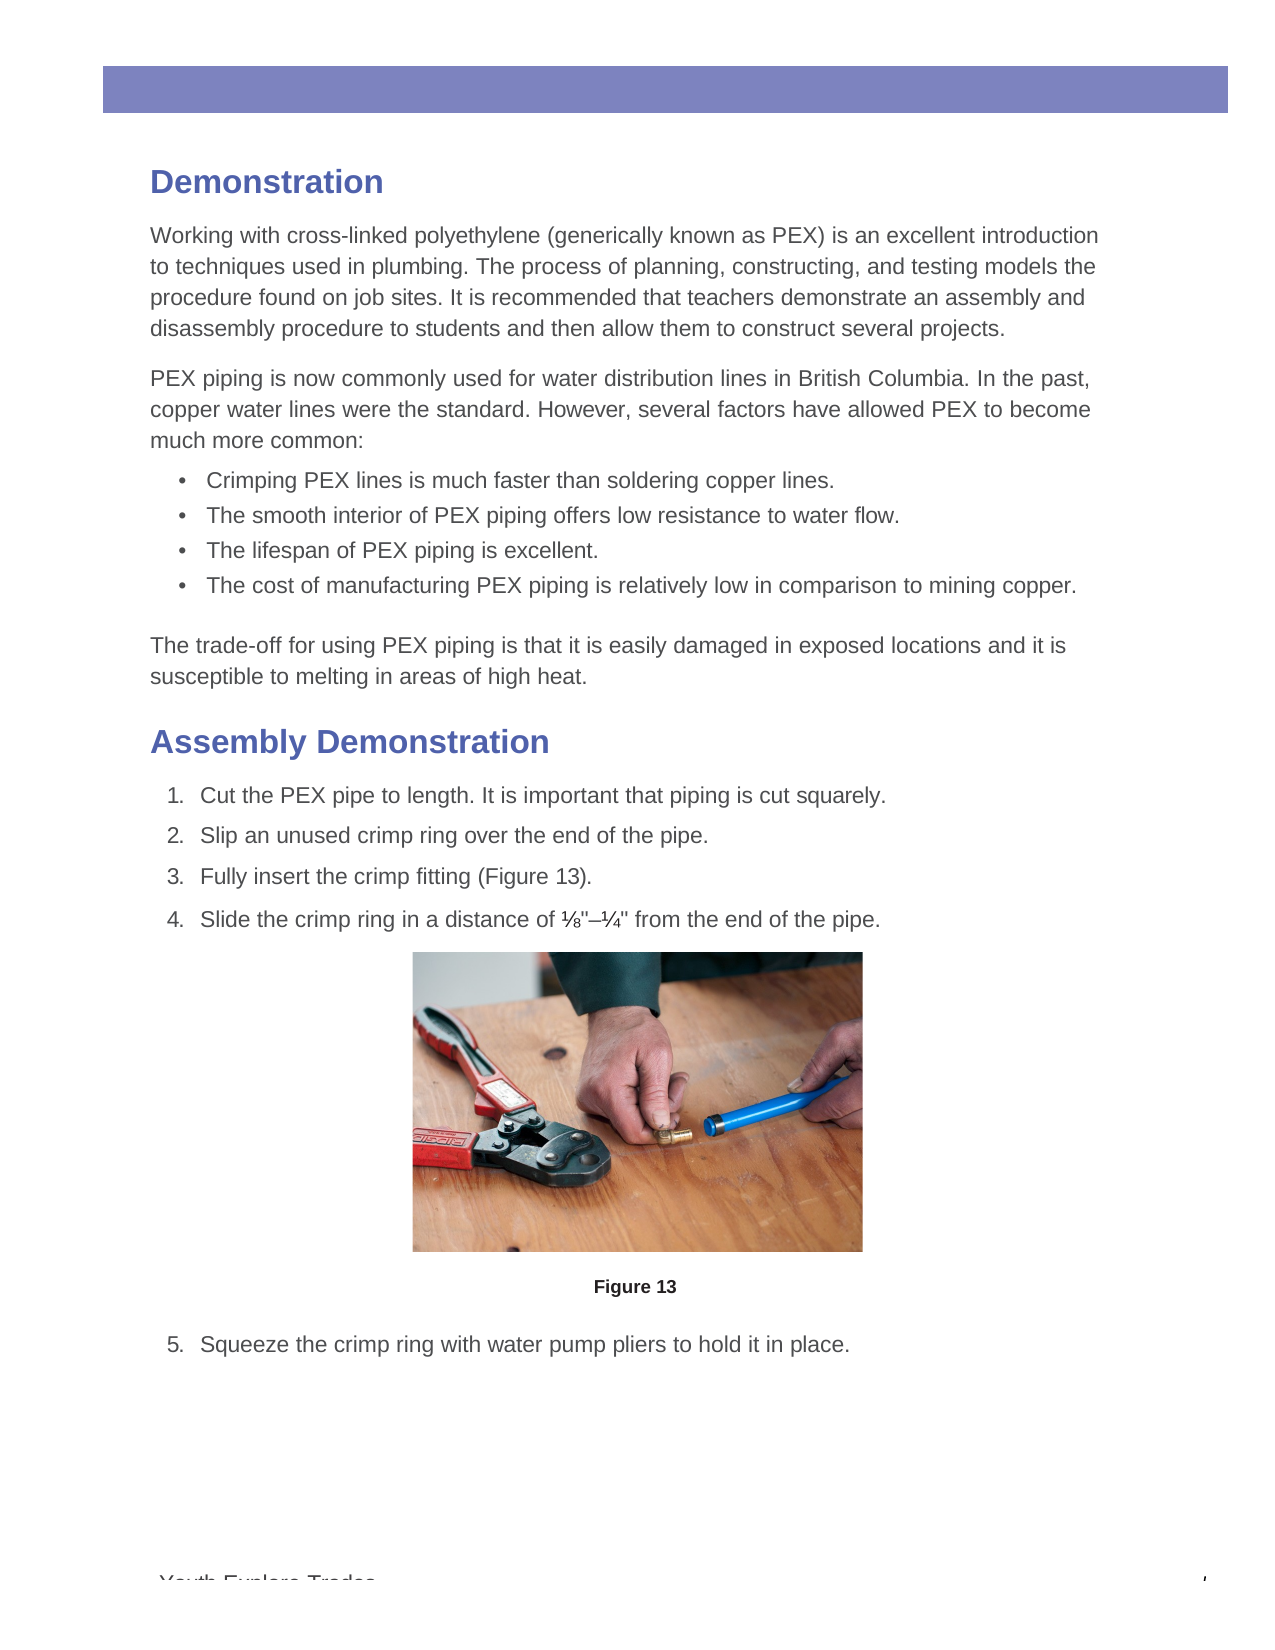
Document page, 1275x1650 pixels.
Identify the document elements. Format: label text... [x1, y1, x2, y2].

list Crimping PEX lines is much faster than soldering copper lines. [178, 467, 1239, 493]
subtitle Demonstration [150, 162, 1239, 200]
list The lifespan of PEX piping is excellent. [178, 537, 1239, 563]
list Squeeze the crimp ring with water pump pliers to hold it in place. [167, 1331, 1239, 1358]
text PEX piping is now commonly used for water distribution lines in British Columbia. In the past, copper water lines were the standard. However, several factors have allowed PEX to become much more common: [150, 364, 1091, 453]
subtitle Assembly Demonstration [150, 722, 1239, 760]
text Figure 13 [491, 1276, 779, 1298]
list Fully insert the crimp fitting (Figure 13). [167, 863, 1239, 889]
picture [412, 952, 863, 1252]
list The cost of manufacturing PEX piping is relatively low in comparison to mining copper. [178, 572, 1239, 598]
text The trade-off for using PEX piping is that it is easily damaged in exposed locations and it is susceptible to melting in areas of high heat. [150, 632, 1130, 689]
text Working with cross-linked polyethylene (generically known as PEX) is an excellent introduction to techniques used in plumbing. The process of planning, constructing, and testing models the procedure found on job sites. It is recommended that teachers demonstrate an assembly and disassembly procedure to students and then allow them to construct several projects. [150, 222, 1114, 341]
list The smooth interior of PEX piping offers low resistance to water flow. [178, 502, 1239, 528]
list Cut the PEX pipe to length. It is important that piping is cut squarely. [167, 782, 1239, 808]
list Slip an unused crimp ring over the end of the pipe. [167, 822, 1239, 848]
list Slide the crimp ring in a distance of ⅛"–¼" from the end of the pipe. [167, 906, 1239, 932]
